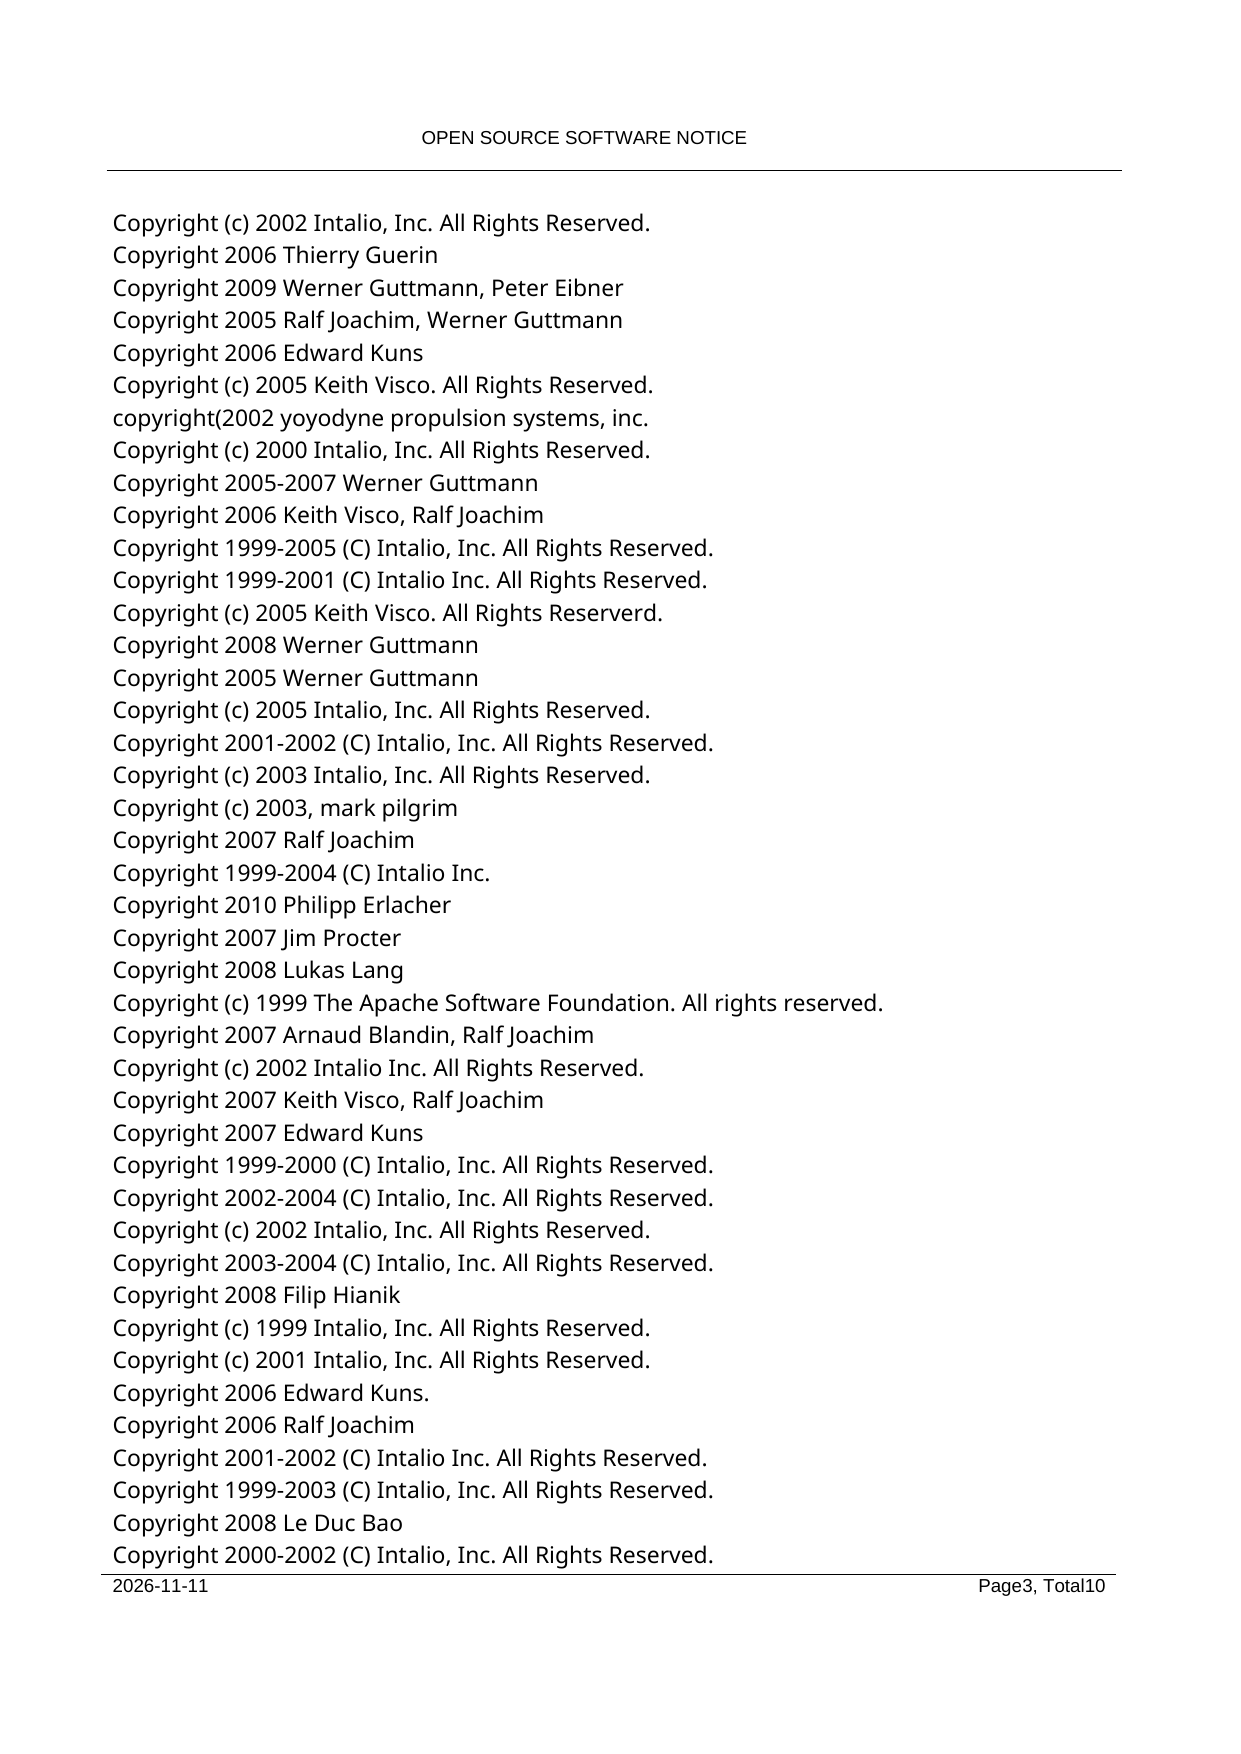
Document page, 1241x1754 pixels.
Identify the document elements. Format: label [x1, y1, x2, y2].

text [112, 206, 1128, 1571]
